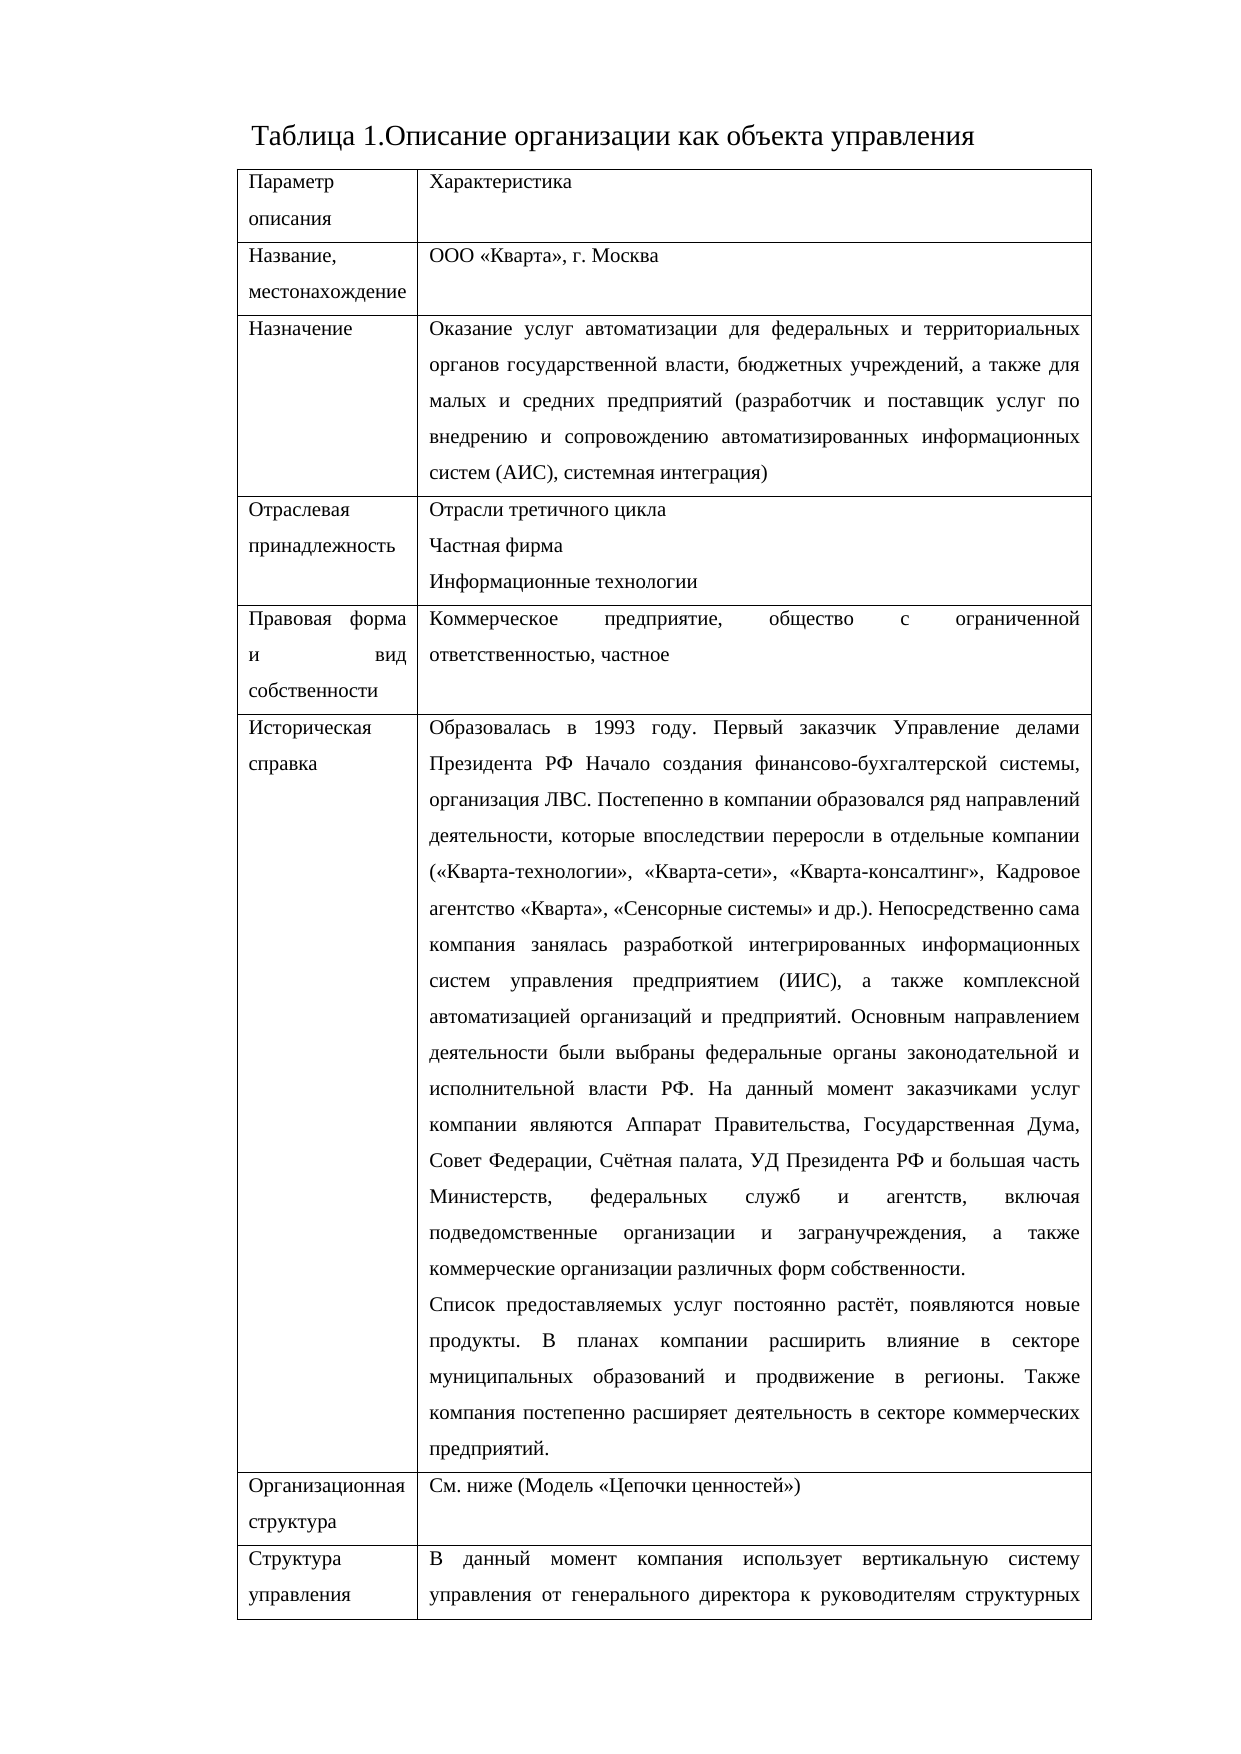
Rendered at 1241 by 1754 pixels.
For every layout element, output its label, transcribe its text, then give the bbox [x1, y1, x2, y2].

table_header Характеристика [418, 170, 1091, 242]
table_cell Назначение [238, 316, 417, 496]
table_cell Правовая форма и вид собственности [238, 606, 417, 714]
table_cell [238, 1546, 417, 1618]
text Таблица 1.Описание организации как объекта управления [177, 118, 1152, 152]
table_header Параметр описания [238, 170, 417, 242]
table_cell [418, 1546, 1091, 1618]
table_cell Коммерческое предприятие, общество с ограниченной ответственностью, частное [418, 606, 1091, 714]
table_cell Отраслевая принадлежность [238, 497, 417, 605]
table_cell ООО «Кварта», г. Москва [418, 243, 1091, 315]
table_cell Название, местонахождение [238, 243, 417, 315]
table_cell Историческая справка [238, 715, 417, 1472]
table_cell См. ниже (Модель «Цепочки ценностей») [418, 1473, 1091, 1545]
table_cell Организационная структура [238, 1473, 417, 1545]
table_cell Оказание услуг автоматизации для федеральных и территориальных органов государственной власти, бюджетных учреждений, а также для малых и средних предприятий (разработчик и поставщик услуг по внедрению и сопровождению автоматизированных информационных систем (АИС), системная интеграция) [418, 316, 1091, 496]
table_cell Образовалась в 1993 году. Первый заказчик Управление делами Президента РФ Начало создания финансово-бухгалтерской системы, организация ЛВС. Постепенно в компании образовался ряд направлений деятельности, которые впоследствии переросли в отдельные компании («Кварта-технологии», «Кварта-сети», «Кварта-консалтинг», Кадровое агентство «Кварта», «Сенсорные системы» и др.). Непосредственно сама компания занялась разработкой интегрированных информационных систем управления предприятием (ИИС), а также комплексной автоматизацией организаций и предприятий. Основным направлением деятельности были выбраны федеральные органы законодательной и исполнительной власти РФ. На данный момент заказчиками услуг компании являются Аппарат Правительства, Государственная Дума, Совет Федерации, Счётная палата, УД Президента РФ и большая часть Министерств, федеральных служб и агентств, включая подведомственные организации и загранучреждения, а также коммерческие организации различных форм собственности. Список предоставляемых услуг постоянно растёт, появляются новые продукты. В планах компании расширить влияние в секторе муниципальных образований и продвижение в регионы. Также компания постепенно расширяет деятельность в секторе коммерческих предприятий. [418, 715, 1091, 1472]
table_cell Отрасли третичного цикла Частная фирма Информационные технологии [418, 497, 1091, 605]
